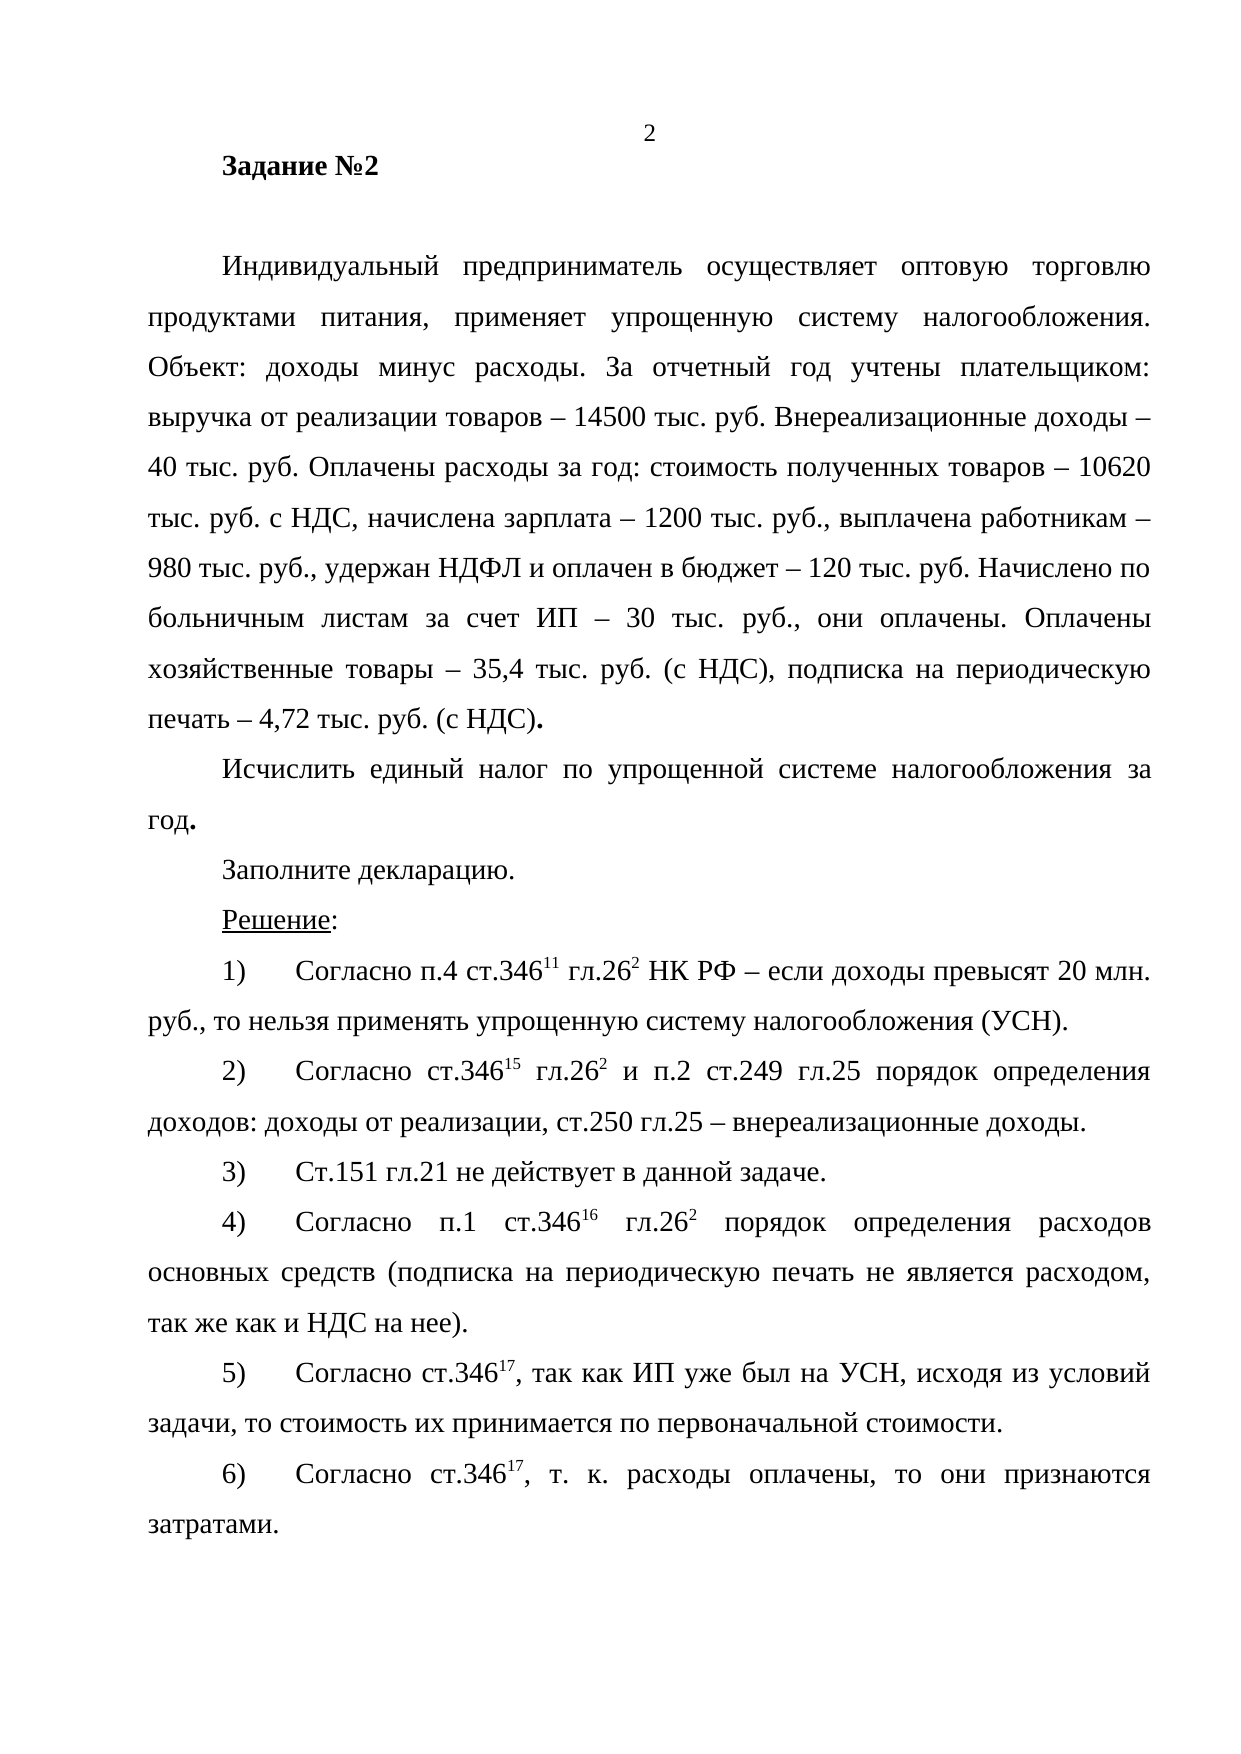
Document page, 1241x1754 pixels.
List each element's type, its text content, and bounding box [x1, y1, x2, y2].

text Задание №2 [148, 148, 1152, 181]
text Заполните декларацию. [148, 852, 1152, 886]
text Решение: [148, 902, 1152, 936]
text 2) Согласно ст.34615 гл.262 и п.2 ст.249 гл.25 порядок определения доходов: доходы от реализации, ст.250 гл.25 – внереализационные доходы. [148, 1053, 1152, 1137]
text 6) Согласно ст.34617, т. к. расходы оплачены, то они признаются затратами. [148, 1456, 1152, 1540]
text 4) Согласно п.1 ст.34616 гл.262 порядок определения расходов основных средств (подписка на периодическую печать не является расходом, так же как и НДС на нее). [148, 1204, 1152, 1338]
text 3) Ст.151 гл.21 не действует в данной задаче. [148, 1154, 1152, 1187]
text 5) Согласно ст.34617, так как ИП уже был на УСН, исходя из условий задачи, то стоимость их принимается по первоначальной стоимости. [148, 1355, 1152, 1439]
text Индивидуальный предприниматель осуществляет оптовую торговлю продуктами питания, применяет упрощенную систему налогообложения. Объект: доходы минус расходы. За отчетный год учтены плательщиком: выручка от реализации товаров – 14500 тыс. руб. Внереализационные доходы – 40 тыс. руб. Оплачены расходы за год: стоимость полученных товаров – 10620 тыс. руб. с НДС, начислена зарплата – 1200 тыс. руб., выплачена работникам – 980 тыс. руб., удержан НДФЛ и оплачен в бюджет – 120 тыс. руб. Начислено по больничным листам за счет ИП – 30 тыс. руб., они оплачены. Оплачены хозяйственные товары – 35,4 тыс. руб. (с НДС), подписка на периодическую печать – 4,72 тыс. руб. (с НДС). [148, 248, 1152, 735]
text 1) Согласно п.4 ст.34611 гл.262 НК РФ – если доходы превысят 20 млн. руб., то нельзя применять упрощенную систему налогообложения (УСН). [148, 953, 1152, 1037]
text Исчислить единый налог по упрощенной системе налогообложения за год. [148, 751, 1152, 835]
